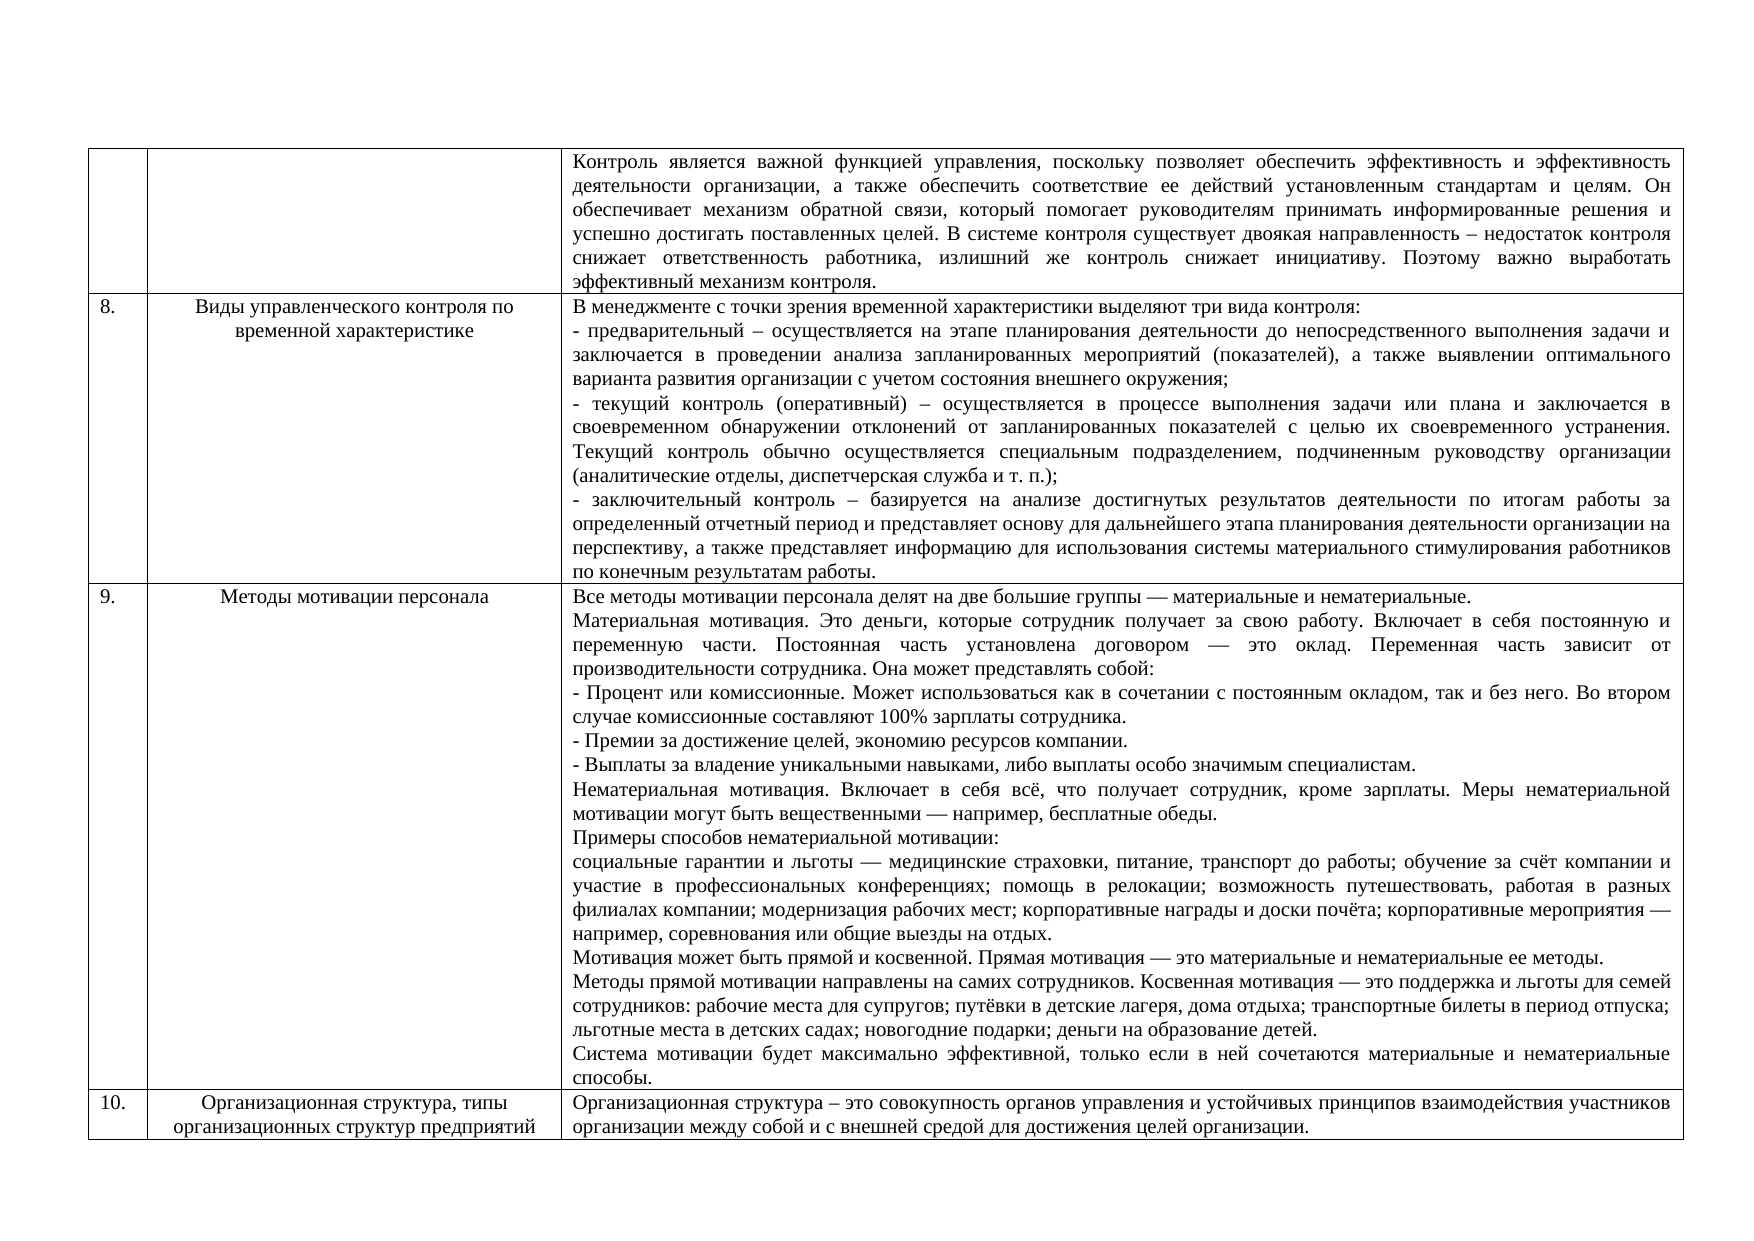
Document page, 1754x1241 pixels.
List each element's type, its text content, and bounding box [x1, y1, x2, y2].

table_cell Виды управленческого контроля по временной характеристике [148, 294, 561, 583]
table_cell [148, 1090, 561, 1138]
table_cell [562, 149, 1683, 293]
table_cell В менеджменте с точки зрения временной характеристики выделяют три вида контроля: - предварительный – осуществляется на этапе планирования деятельности до непосредственного выполнения задачи и заключается в проведении анализа запланированных мероприятий (показателей), а также выявлении оптимального варианта развития организации с учетом состояния внешнего окружения; - текущий контроль (оперативный) – осуществляется в процессе выполнения задачи или плана и заключается в своевременном обнаружении отклонений от запланированных показателей с целью их своевременного устранения. Текущий контроль обычно осуществляется специальным подразделением, подчиненным руководству организации (аналитические отделы, диспетчерская служба и т. п.); - заключительный контроль – базируется на анализе достигнутых результатов деятельности по итогам работы за определенный отчетный период и представляет основу для дальнейшего этапа планирования деятельности организации на перспективу, а также представляет информацию для использования системы материального стимулирования работников по конечным результатам работы. [562, 294, 1683, 583]
table_cell [89, 294, 147, 583]
table_cell Методы мотивации персонала [148, 584, 561, 1089]
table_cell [148, 149, 561, 293]
table_cell [89, 1090, 147, 1138]
table_cell Все методы мотивации персонала делят на две большие группы — материальные и нематериальные. Материальная мотивация. Это деньги, которые сотрудник получает за свою работу. Включает в себя постоянную и переменную части. Постоянная часть установлена договором — это оклад. Переменная часть зависит от производительности сотрудника. Она может представлять собой: - Процент или комиссионные. Может использоваться как в сочетании с постоянным окладом, так и без него. Во втором случае комиссионные составляют 100% зарплаты сотрудника. - Премии за достижение целей, экономию ресурсов компании. - Выплаты за владение уникальными навыками, либо выплаты особо значимым специалистам. Нематериальная мотивация. Включает в себя всё, что получает сотрудник, кроме зарплаты. Меры нематериальной мотивации могут быть вещественными — например, бесплатные обеды. Примеры способов нематериальной мотивации: социальные гарантии и льготы — медицинские страховки, питание, транспорт до работы; обучение за счёт компании и участие в профессиональных конференциях; помощь в релокации; возможность путешествовать, работая в разных филиалах компании; модернизация рабочих мест; корпоративные награды и доски почёта; корпоративные мероприятия — например, соревнования или общие выезды на отдых. Мотивация может быть прямой и косвенной. Прямая мотивация — это материальные и нематериальные ее методы. Методы прямой мотивации направлены на самих сотрудников. Косвенная мотивация — это поддержка и льготы для семей сотрудников: рабочие места для супругов; путёвки в детские лагеря, дома отдыха; транспортные билеты в период отпуска; льготные места в детских садах; новогодние подарки; деньги на образование детей. Система мотивации будет максимально эффективной, только если в ней сочетаются материальные и нематериальные способы. [562, 584, 1683, 1089]
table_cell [562, 1090, 1683, 1138]
table_cell [89, 149, 147, 293]
table_cell [89, 584, 147, 1089]
